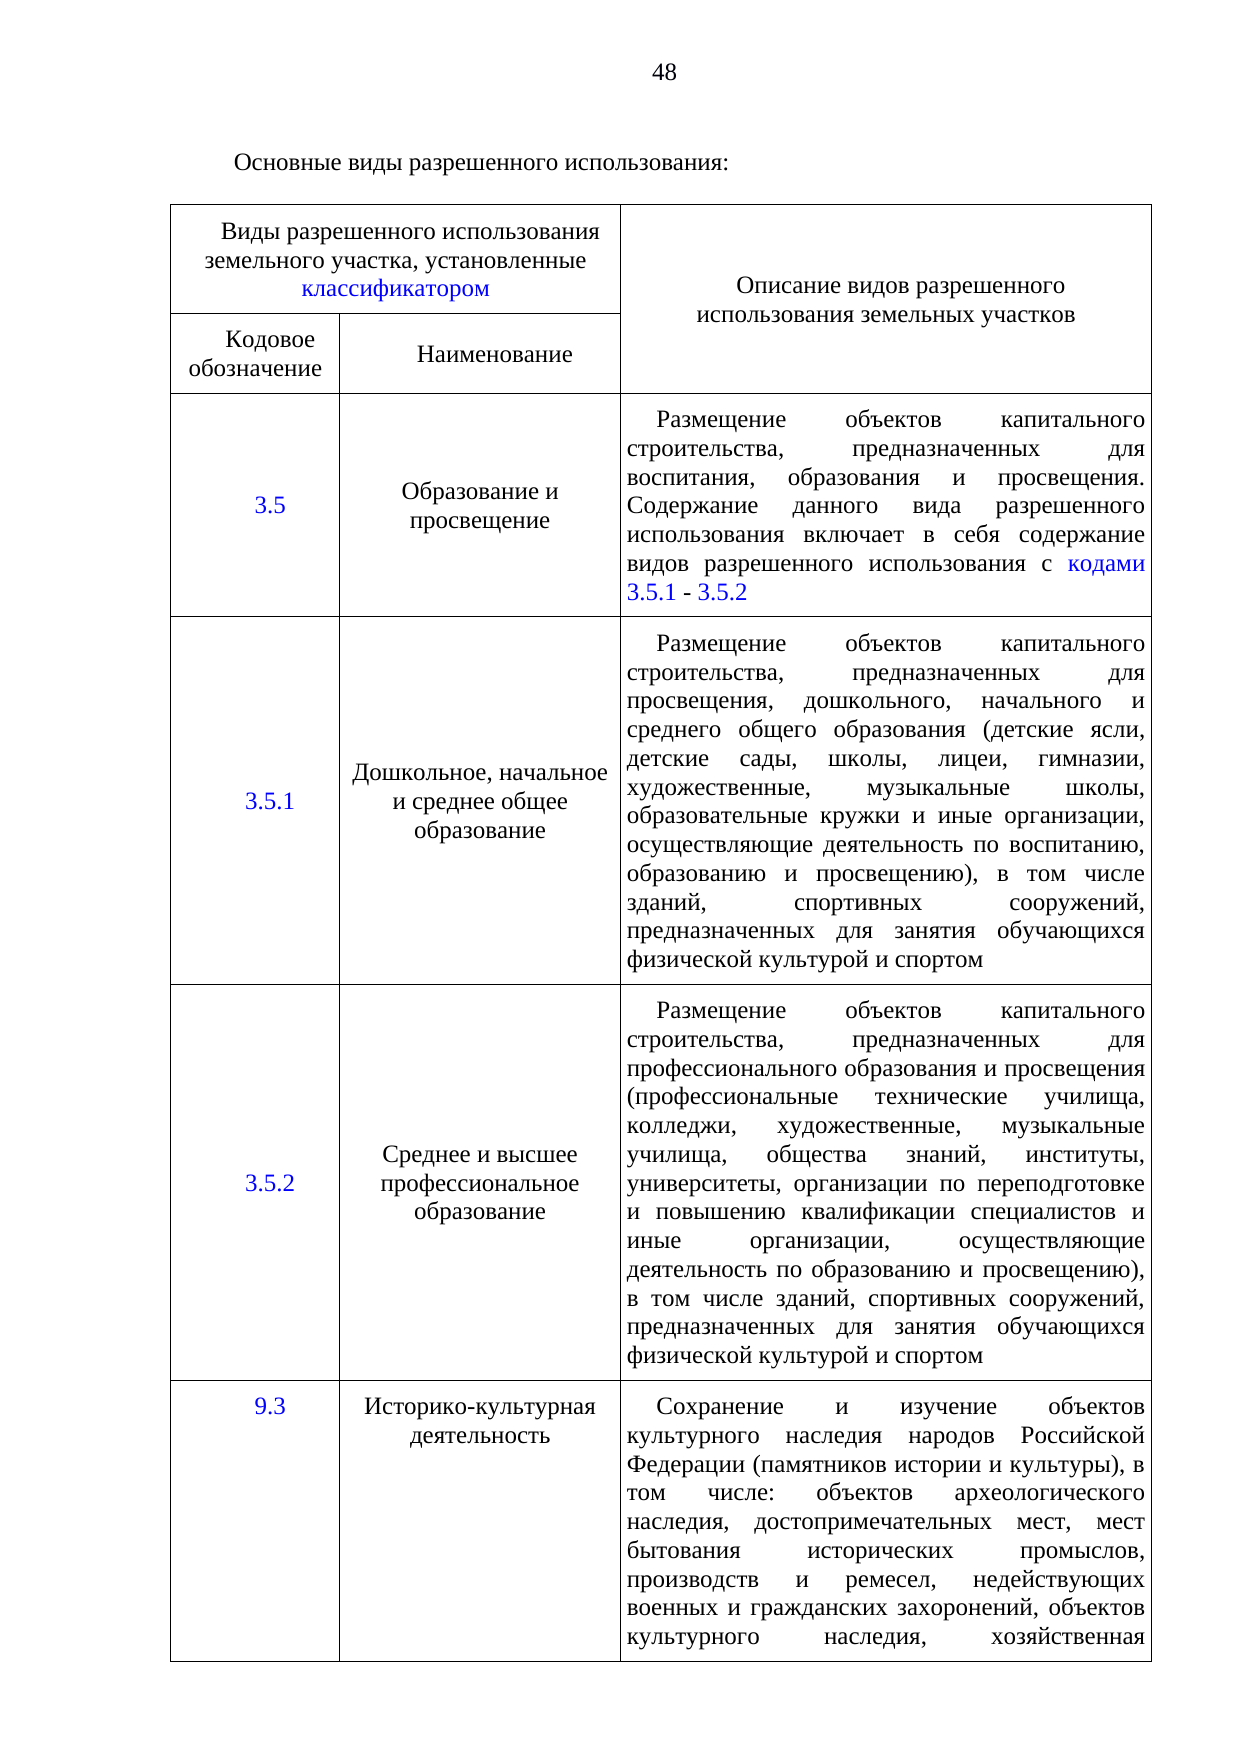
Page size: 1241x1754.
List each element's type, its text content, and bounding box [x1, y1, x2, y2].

table_cell 3.5.2 [171, 985, 339, 1379]
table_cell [621, 1381, 1151, 1661]
table_header Виды разрешенного использования земельного участка, установленные классификатором [171, 205, 620, 313]
table_cell 3.5.1 [171, 617, 339, 983]
table_header Описание видов разрешенного использования земельных участков [621, 205, 1151, 393]
table_cell Дошкольное, начальное и среднее общее образование [340, 617, 620, 983]
table_cell Наименование [340, 314, 620, 393]
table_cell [340, 1381, 620, 1661]
table_cell Размещение объектов капитального строительства, предназначенных для воспитания, образования и просвещения. Содержание данного вида разрешенного использования включает в себя содержание видов разрешенного использования с кодами 3.5.1 - 3.5.2 [621, 394, 1151, 616]
table_cell Кодовое обозначение [171, 314, 339, 393]
table_cell Образование и просвещение [340, 394, 620, 616]
table_cell Размещение объектов капитального строительства, предназначенных для просвещения, дошкольного, начального и среднего общего образования (детские ясли, детские сады, школы, лицеи, гимназии, художественные, музыкальные школы, образовательные кружки и иные организации, осуществляющие деятельность по воспитанию, образованию и просвещению), в том числе зданий, спортивных сооружений, предназначенных для занятия обучающихся физической культурой и спортом [621, 617, 1151, 983]
table_cell Размещение объектов капитального строительства, предназначенных для профессионального образования и просвещения (профессиональные технические училища, колледжи, художественные, музыкальные училища, общества знаний, институты, университеты, организации по переподготовке и повышению квалификации специалистов и иные организации, осуществляющие деятельность по образованию и просвещению), в том числе зданий, спортивных сооружений, предназначенных для занятия обучающихся физической культурой и спортом [621, 985, 1151, 1379]
title Основные виды разрешенного использования: [177, 147, 1152, 176]
table_cell 3.5 [171, 394, 339, 616]
table_cell 9.3 [171, 1381, 339, 1661]
table_cell Среднее и высшее профессиональное образование [340, 985, 620, 1379]
